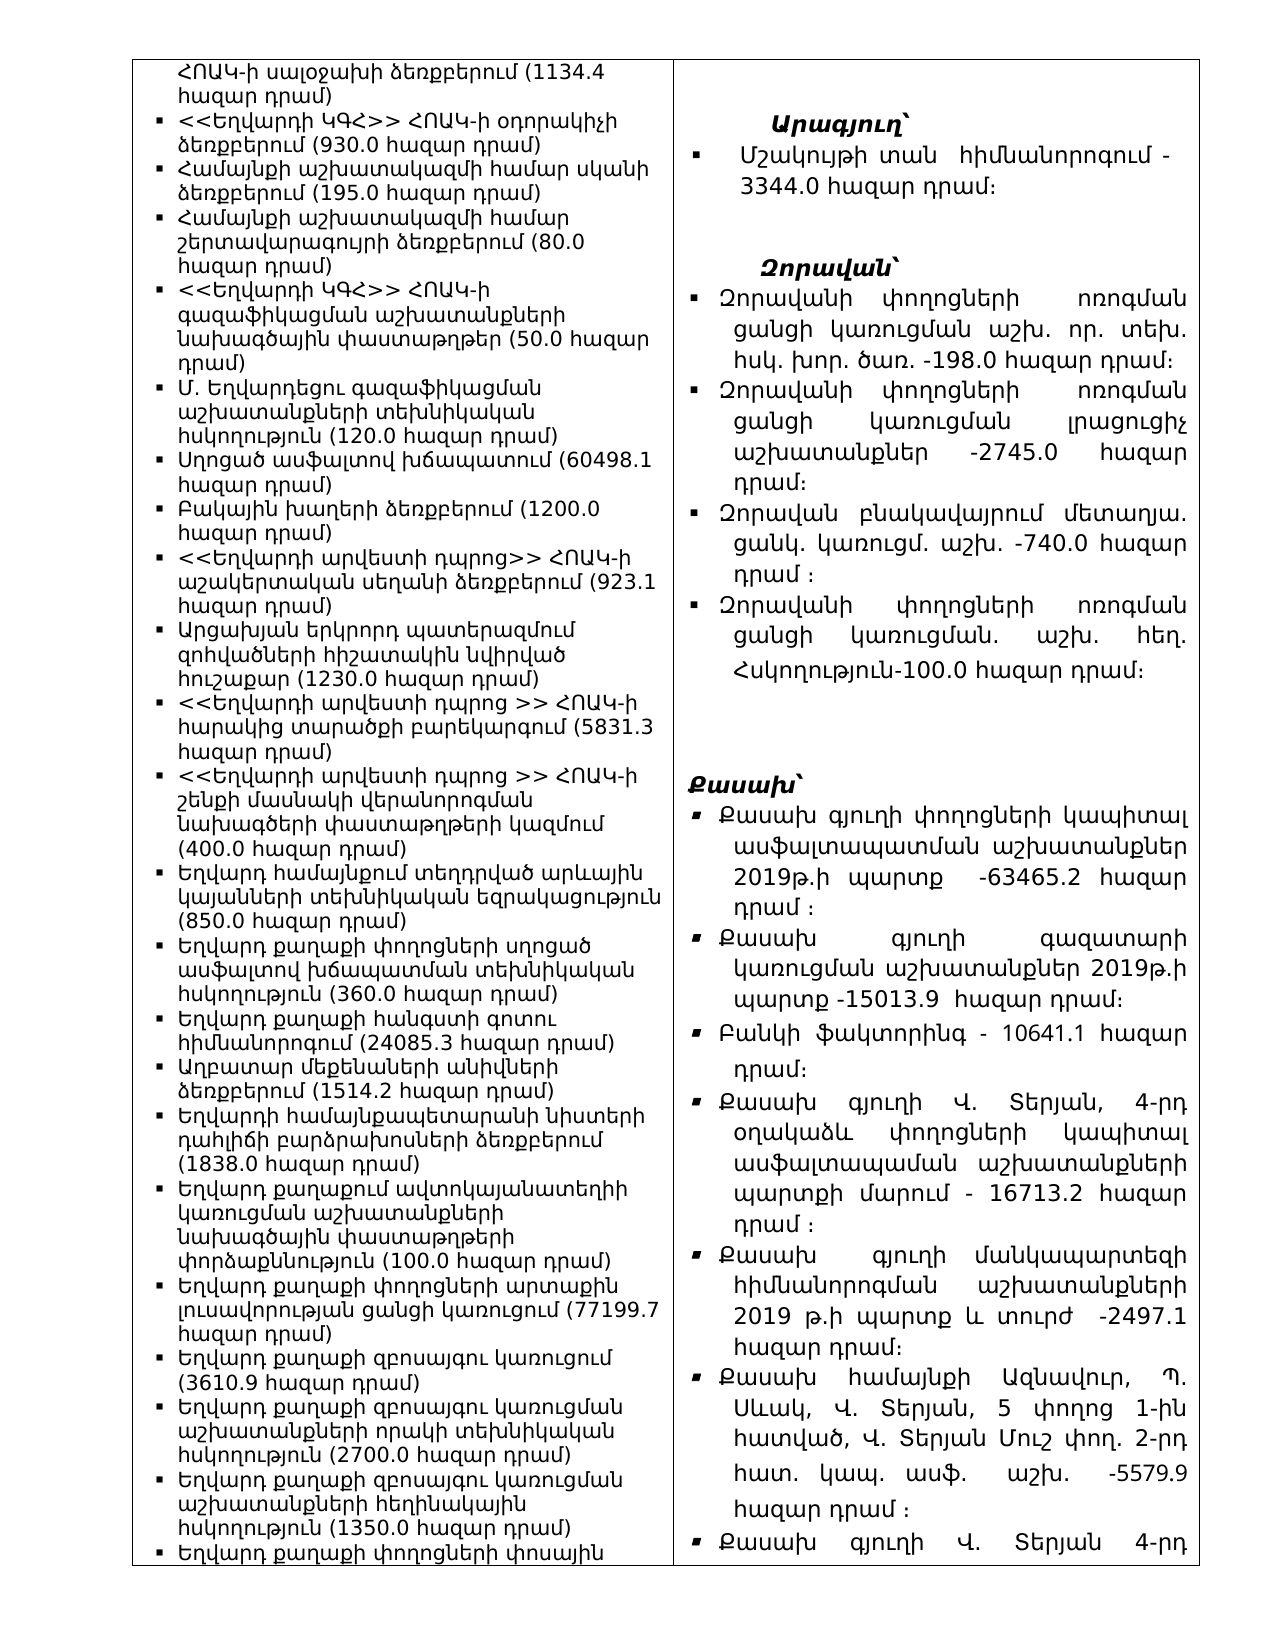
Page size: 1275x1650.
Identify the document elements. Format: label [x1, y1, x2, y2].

table_cell [133, 60, 673, 1565]
table_cell [674, 60, 1199, 1565]
